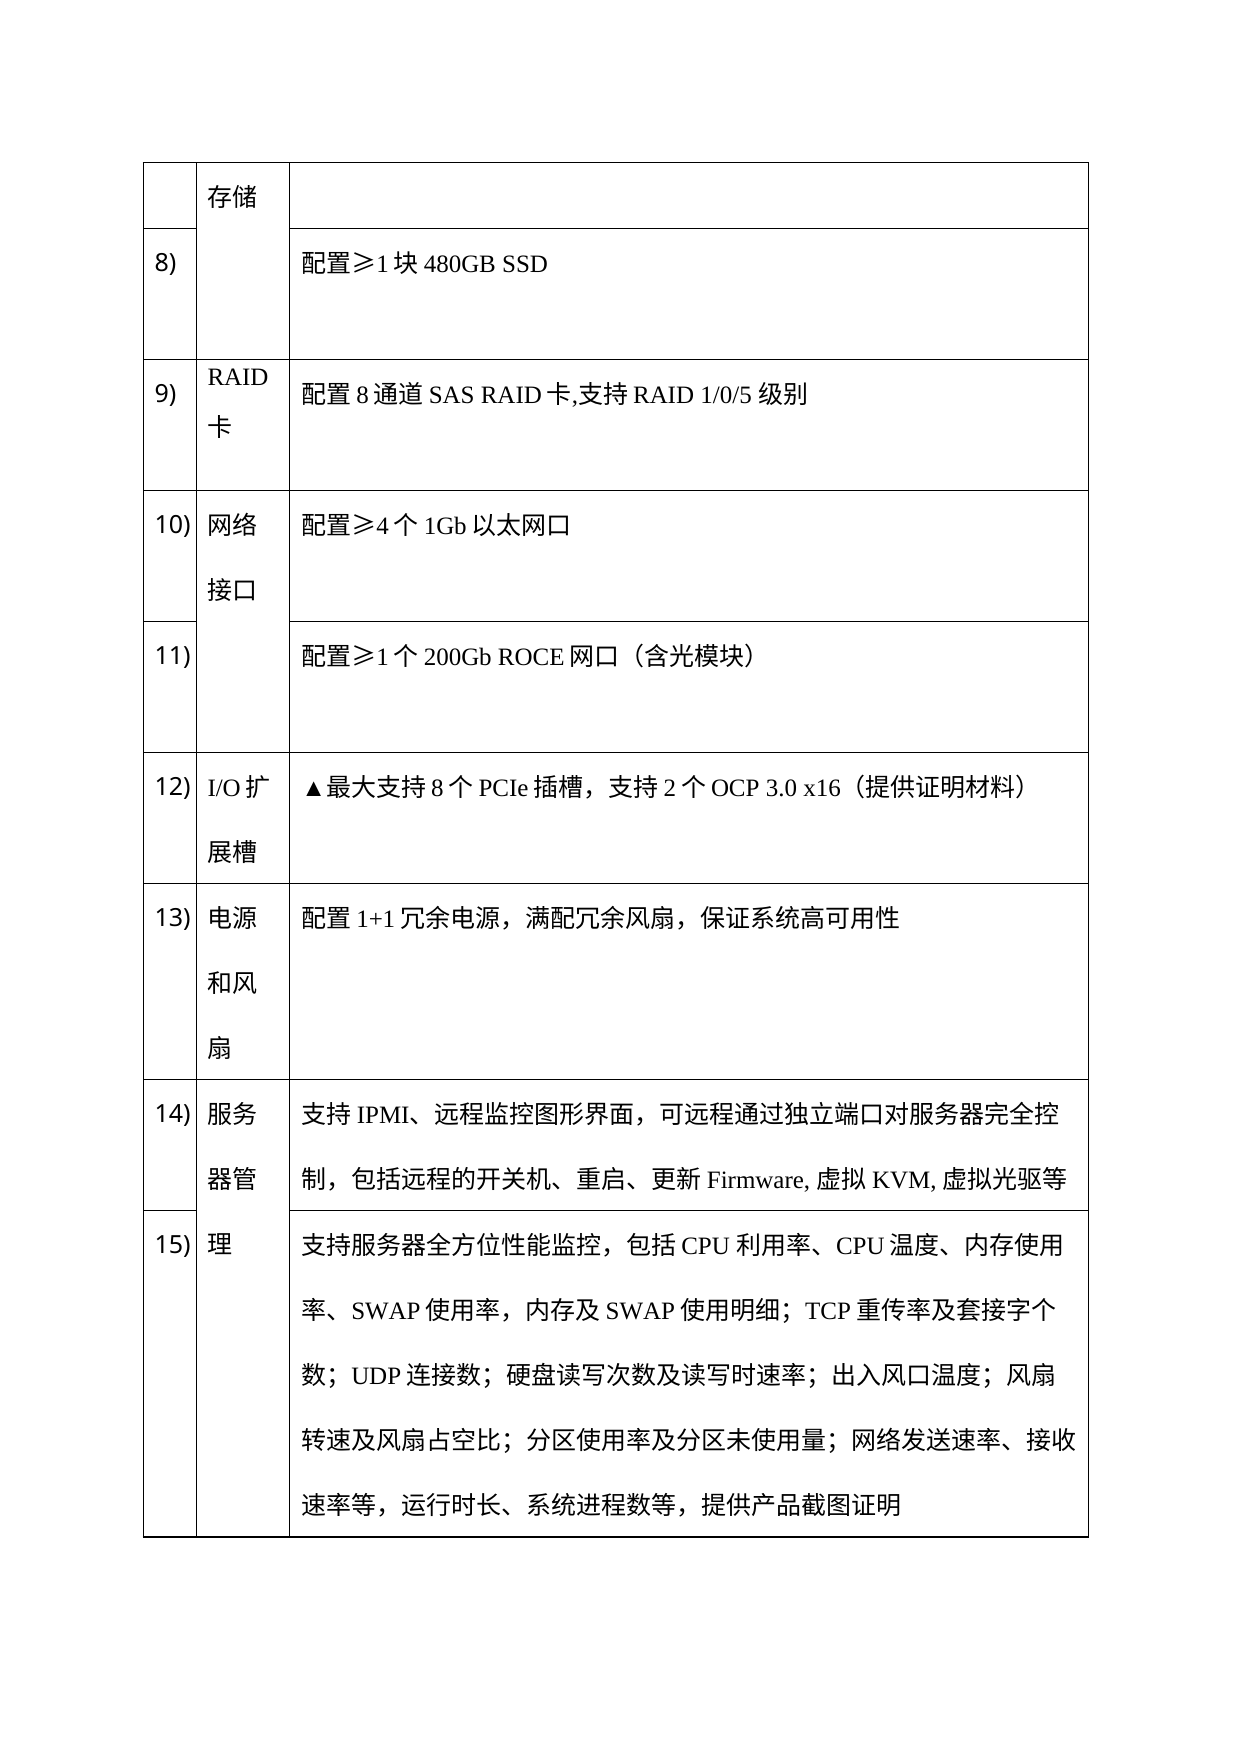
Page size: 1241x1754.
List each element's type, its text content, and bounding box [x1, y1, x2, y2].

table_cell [290, 163, 1088, 228]
table_cell [144, 884, 196, 1079]
table_cell 配置≥1块480GB SSD [290, 229, 1088, 359]
table_cell [144, 622, 196, 752]
table_cell RAID卡 [197, 360, 289, 490]
table_cell [144, 1080, 196, 1210]
table_cell 电源和风扇 [197, 884, 289, 1079]
table_cell [144, 753, 196, 883]
table_cell 支持服务器全方位性能监控，包括CPU 利用率、CPU温度、内存使用率、SWAP使用率，内存及SWAP使用明细；TCP重传率及套接字个数；UDP连接数；硬盘读写次数及读写时速率；出入风口温度；风扇转速及风扇占空比；分区使用率及分区未使用量；网络发送速率、接收速率等，运行时长、系统进程数等，提供产品截图证明 [290, 1211, 1088, 1536]
table_cell 配置1+1冗余电源，满配冗余风扇，保证系统高可用性 [290, 884, 1088, 1079]
table_cell I/O扩展槽 [197, 753, 289, 883]
table_cell 本地存储 [197, 163, 289, 359]
table_cell [144, 1211, 196, 1536]
table_cell 配置≥1个200Gb ROCE网口（含光模块） [290, 622, 1088, 752]
table_cell [144, 229, 196, 359]
table_cell [144, 491, 196, 621]
table_cell [144, 163, 196, 228]
table_cell [144, 360, 196, 490]
table_cell 配置≥4个1Gb以太网口 [290, 491, 1088, 621]
table_cell 支持 IPMI、远程监控图形界面，可远程通过独立端口对服务器完全控制，包括远程的开关机、重启、更新 Firmware, 虚拟 KVM, 虚拟光驱等 [290, 1080, 1088, 1210]
table_cell 服务器管理 [197, 1080, 289, 1536]
table_cell ▲最大支持8个PCIe插槽，支持2个OCP 3.0 x16（提供证明材料） [290, 753, 1088, 883]
table_cell 配置8通道SAS RAID卡,支持RAID 1/0/5 级别 [290, 360, 1088, 490]
table_cell 网络接口 [197, 491, 289, 752]
